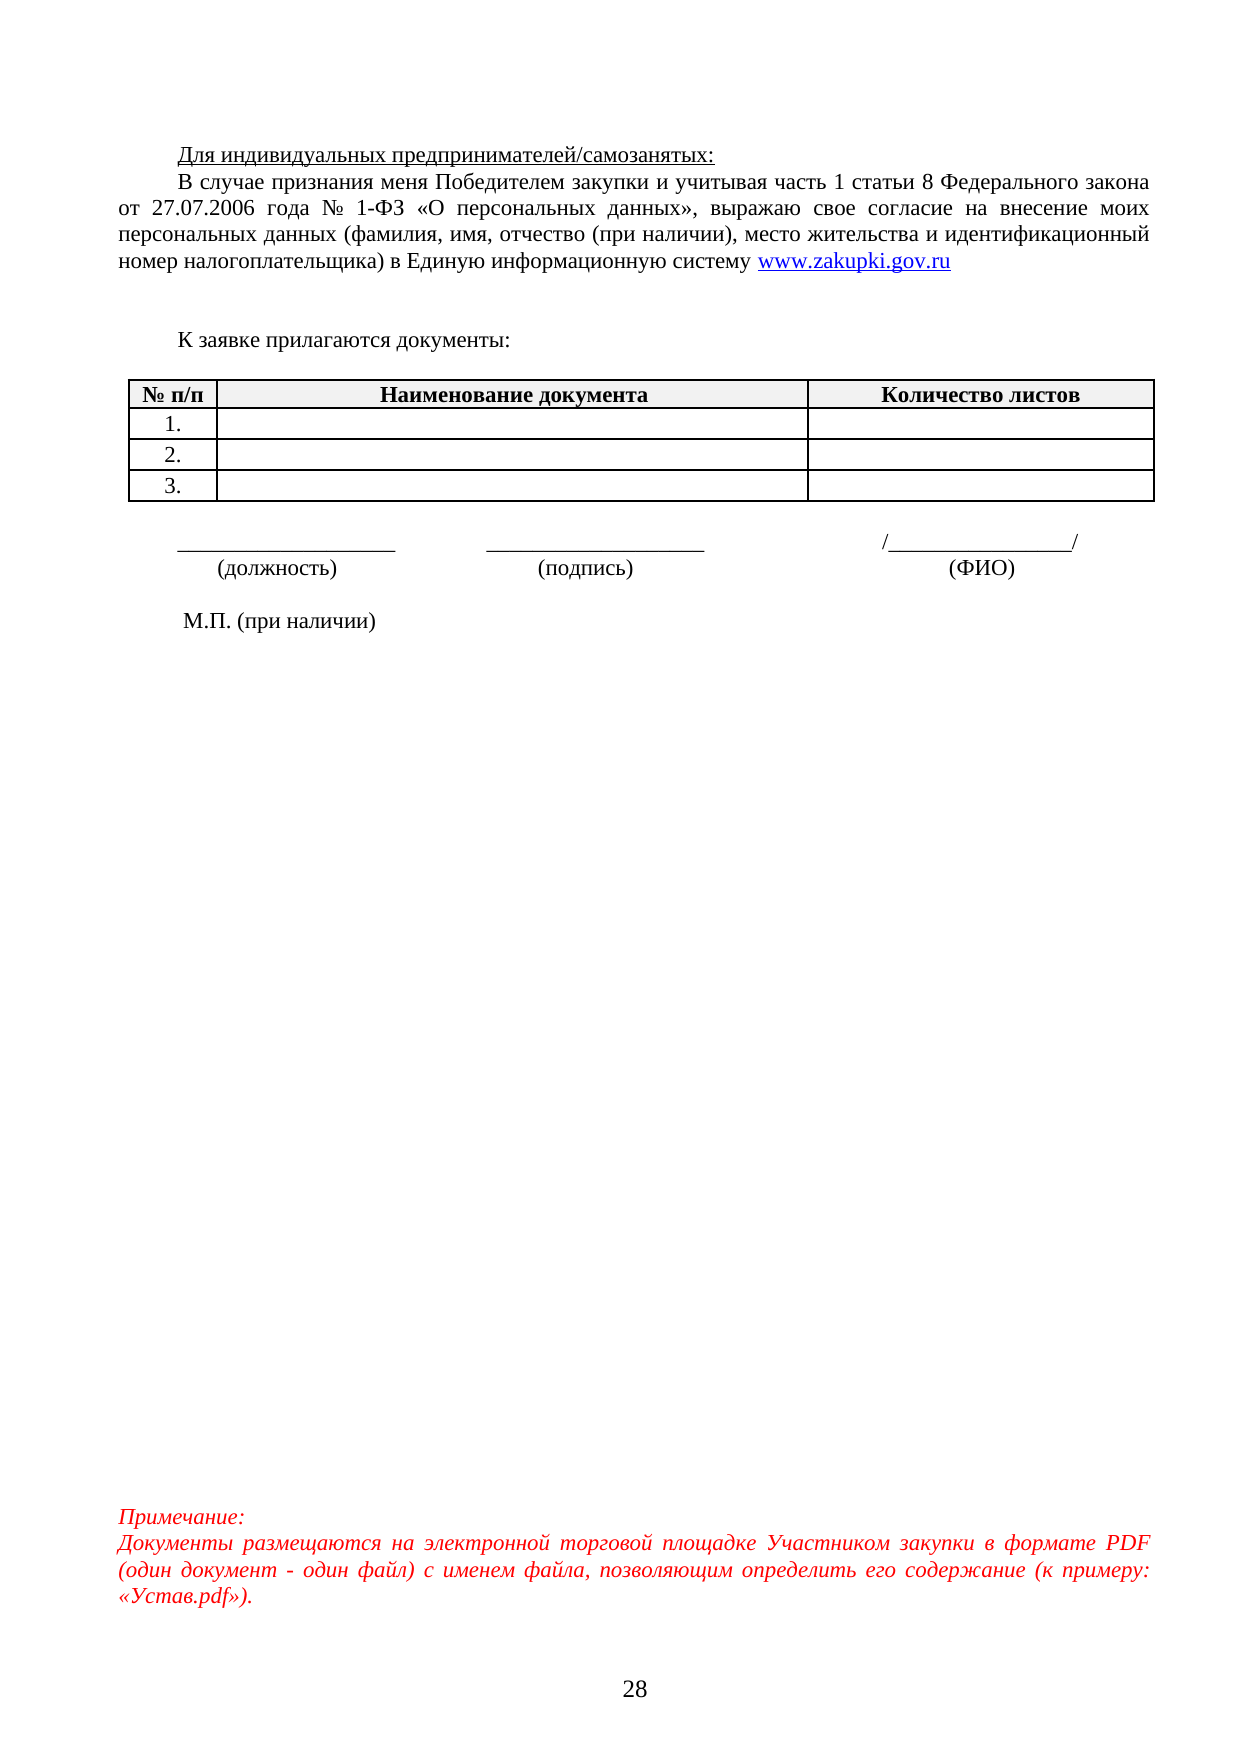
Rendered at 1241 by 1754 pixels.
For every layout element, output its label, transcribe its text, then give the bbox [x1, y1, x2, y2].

table_header Количество листов [809, 381, 1153, 407]
text К заявке прилагаются документы: [118, 326, 1152, 352]
table_header Наименование документа [218, 381, 807, 407]
table_cell [218, 409, 807, 438]
text В случае признания меня Победителем закупки и учитывая часть 1 статьи 8 Федерального закона от 27.07.2006 года № 1-ФЗ «О персональных данных», выражаю свое согласие на внесение моих персональных данных (фамилия, имя, отчество (при наличии), место жительства и идентификационный номер налогоплательщика) в Единую информационную систему www.zakupki.gov.ru [118, 168, 1152, 273]
text М.П. (при наличии) [118, 607, 1152, 633]
table_cell [809, 471, 1153, 499]
text ___________________ ___________________ /________________/ [118, 528, 1152, 554]
text Примечание: [118, 1503, 1152, 1529]
text (должность) (подпись) (ФИО) [118, 554, 1152, 581]
table_cell 1. [130, 409, 216, 438]
text Документы размещаются на электронной торговой площадке Участником закупки в формате PDF (один документ - один файл) с именем файла, позволяющим определить его содержание (к примеру: «Устав.pdf»). [118, 1529, 1152, 1608]
text Для индивидуальных предпринимателей/самозанятых: [118, 141, 1152, 168]
table_cell 2. [130, 440, 216, 469]
table_cell [809, 440, 1153, 469]
table_cell [809, 409, 1153, 438]
table_cell [218, 440, 807, 469]
table_header № п/п [130, 381, 216, 407]
table_cell 3. [130, 471, 216, 499]
table_cell [218, 471, 807, 499]
